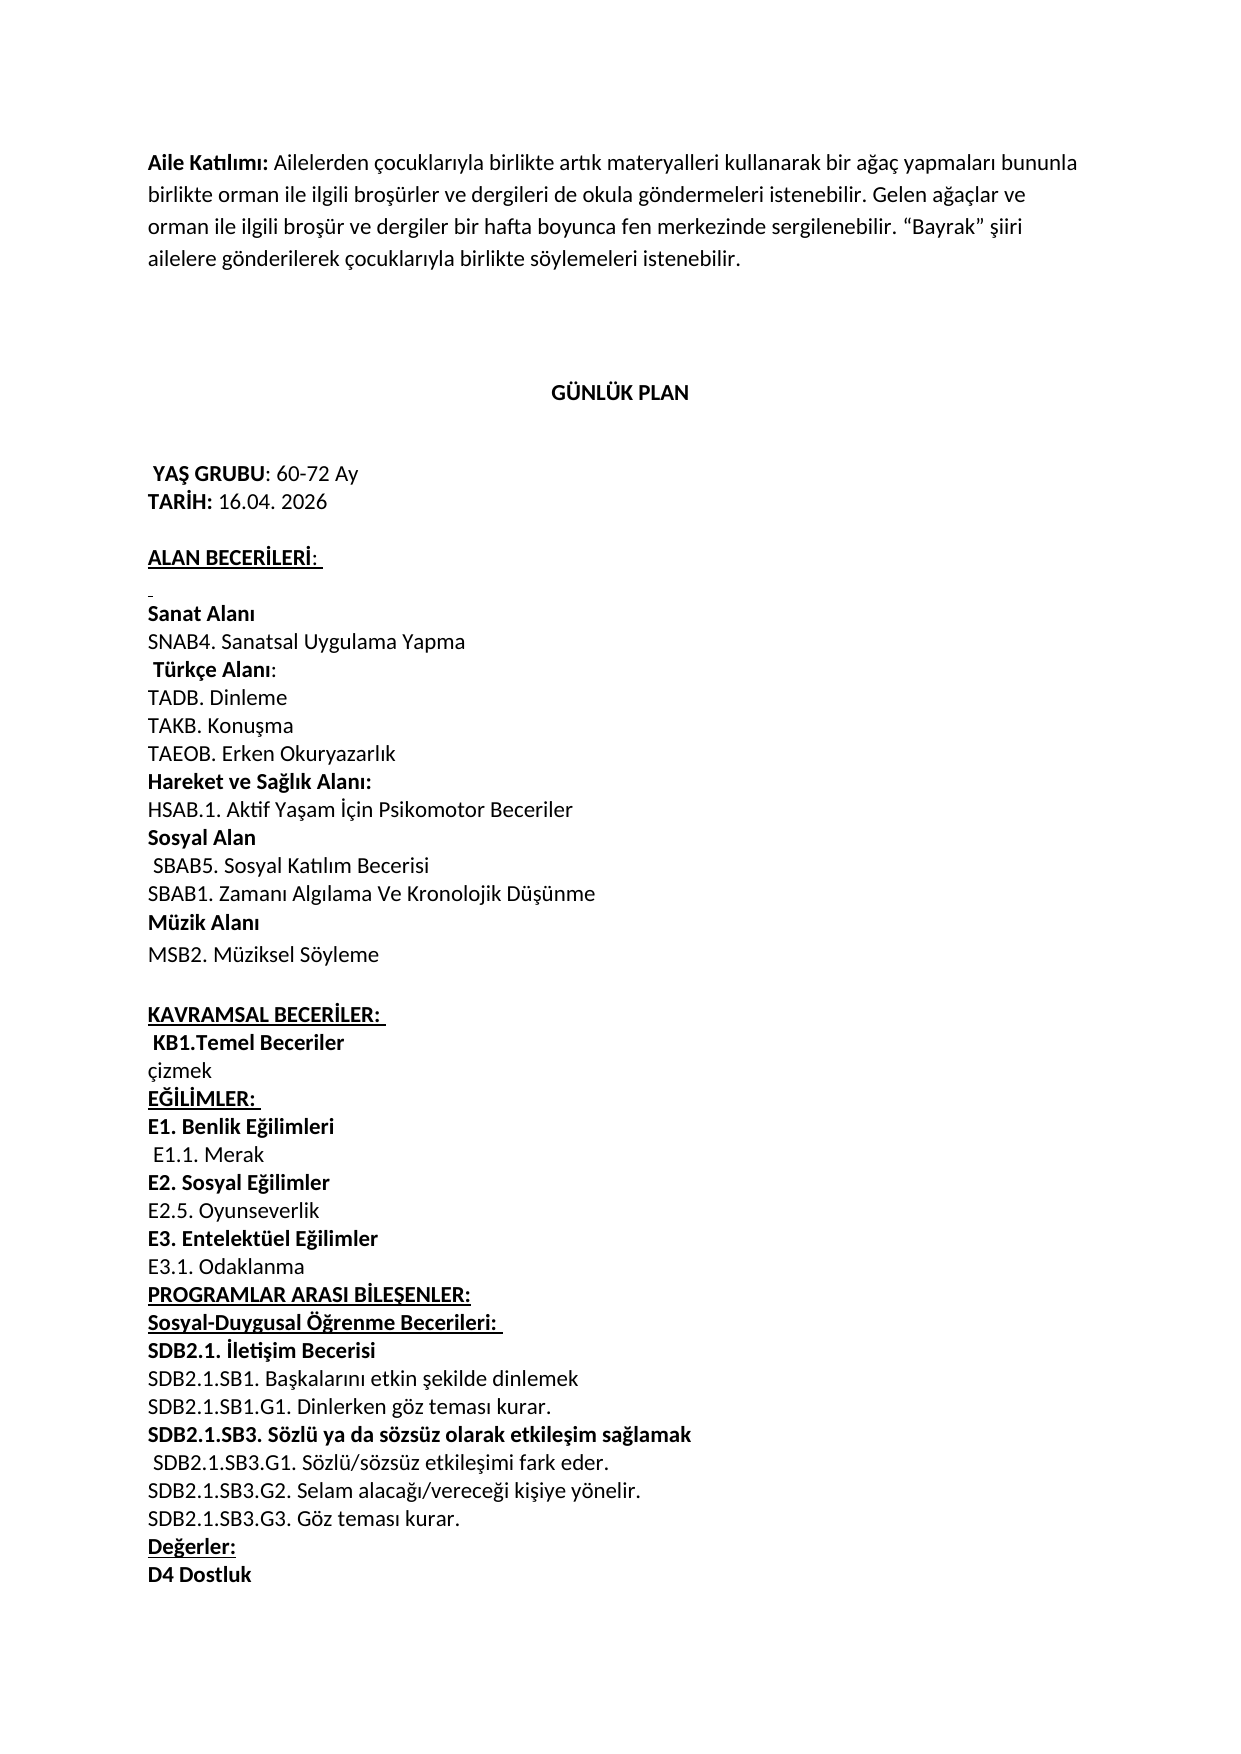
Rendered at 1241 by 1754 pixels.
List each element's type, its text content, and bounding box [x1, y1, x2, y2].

text Değerler: [148, 1532, 1093, 1560]
text SDB2.1.SB3.G1. Sözlü/sözsüz etkileşimi fark eder. [148, 1448, 1093, 1476]
text KAVRAMSAL BECERİLER: [148, 1000, 1093, 1028]
text SDB2.1.SB3.G2. Selam alacağı/vereceği kişiye yönelir. [148, 1476, 1093, 1504]
text PROGRAMLAR ARASI BİLEŞENLER: [148, 1280, 1093, 1308]
text SBAB1. Zamanı Algılama Ve Kronolojik Düşünme [148, 879, 1093, 908]
text Sosyal-Duygusal Öğrenme Becerileri: [148, 1308, 1093, 1336]
text Sosyal Alan [148, 823, 1093, 852]
text Müzik Alanı [148, 908, 1093, 936]
text SDB2.1. İletişim Becerisi [148, 1336, 1093, 1364]
text Hareket ve Sağlık Alanı: [148, 767, 1093, 796]
text TADB. Dinleme [148, 683, 1093, 711]
text SNAB4. Sanatsal Uygulama Yapma [148, 627, 1093, 655]
text SDB2.1.SB1.G1. Dinlerken göz teması kurar. [148, 1392, 1093, 1420]
text Aile Katılımı: Ailelerden çocuklarıyla birlikte artık materyalleri kullanarak bir ağaç yapmaları bununla birlikte orman ile ilgili broşürler ve dergileri de okula göndermeleri istenebilir. Gelen ağaçlar ve orman ile ilgili broşür ve dergiler bir hafta boyunca fen merkezinde sergilenebilir. “Bayrak” şiiri ailelere gönderilerek çocuklarıyla birlikte söylemeleri istenebilir. [148, 148, 1093, 272]
text TARİH: 16.04. 2026 [148, 487, 1093, 515]
text ALAN BECERİLERİ: [148, 543, 1093, 571]
text E1. Benlik Eğilimleri [148, 1112, 1093, 1140]
text E3. Entelektüel Eğilimler [148, 1224, 1093, 1252]
text MSB2. Müziksel Söyleme [148, 940, 1093, 968]
text SDB2.1.SB3.G3. Göz teması kurar. [148, 1504, 1093, 1532]
text Sanat Alanı [148, 599, 1093, 627]
text E3.1. Odaklanma [148, 1252, 1093, 1280]
text Türkçe Alanı: [148, 655, 1093, 683]
text YAŞ GRUBU: 60-72 Ay [148, 459, 1093, 487]
text SDB2.1.SB1. Başkalarını etkin şekilde dinlemek [148, 1364, 1093, 1392]
text EĞİLİMLER: [148, 1084, 1093, 1112]
text D4 Dostluk [148, 1560, 1093, 1588]
text çizmek [148, 1056, 1093, 1084]
text E1.1. Merak [148, 1140, 1093, 1168]
text E2. Sosyal Eğilimler [148, 1168, 1093, 1196]
text TAEOB. Erken Okuryazarlık [148, 739, 1093, 767]
text SBAB5. Sosyal Katılım Becerisi [148, 852, 1093, 879]
text SDB2.1.SB3. Sözlü ya da sözsüz olarak etkileşim sağlamak [148, 1420, 1093, 1448]
text HSAB.1. Aktif Yaşam İçin Psikomotor Beceriler [148, 796, 1093, 823]
text GÜNLÜK PLAN [148, 378, 1093, 406]
text TAKB. Konuşma [148, 711, 1093, 739]
text E2.5. Oyunseverlik [148, 1196, 1093, 1224]
text KB1.Temel Beceriler [148, 1028, 1093, 1056]
